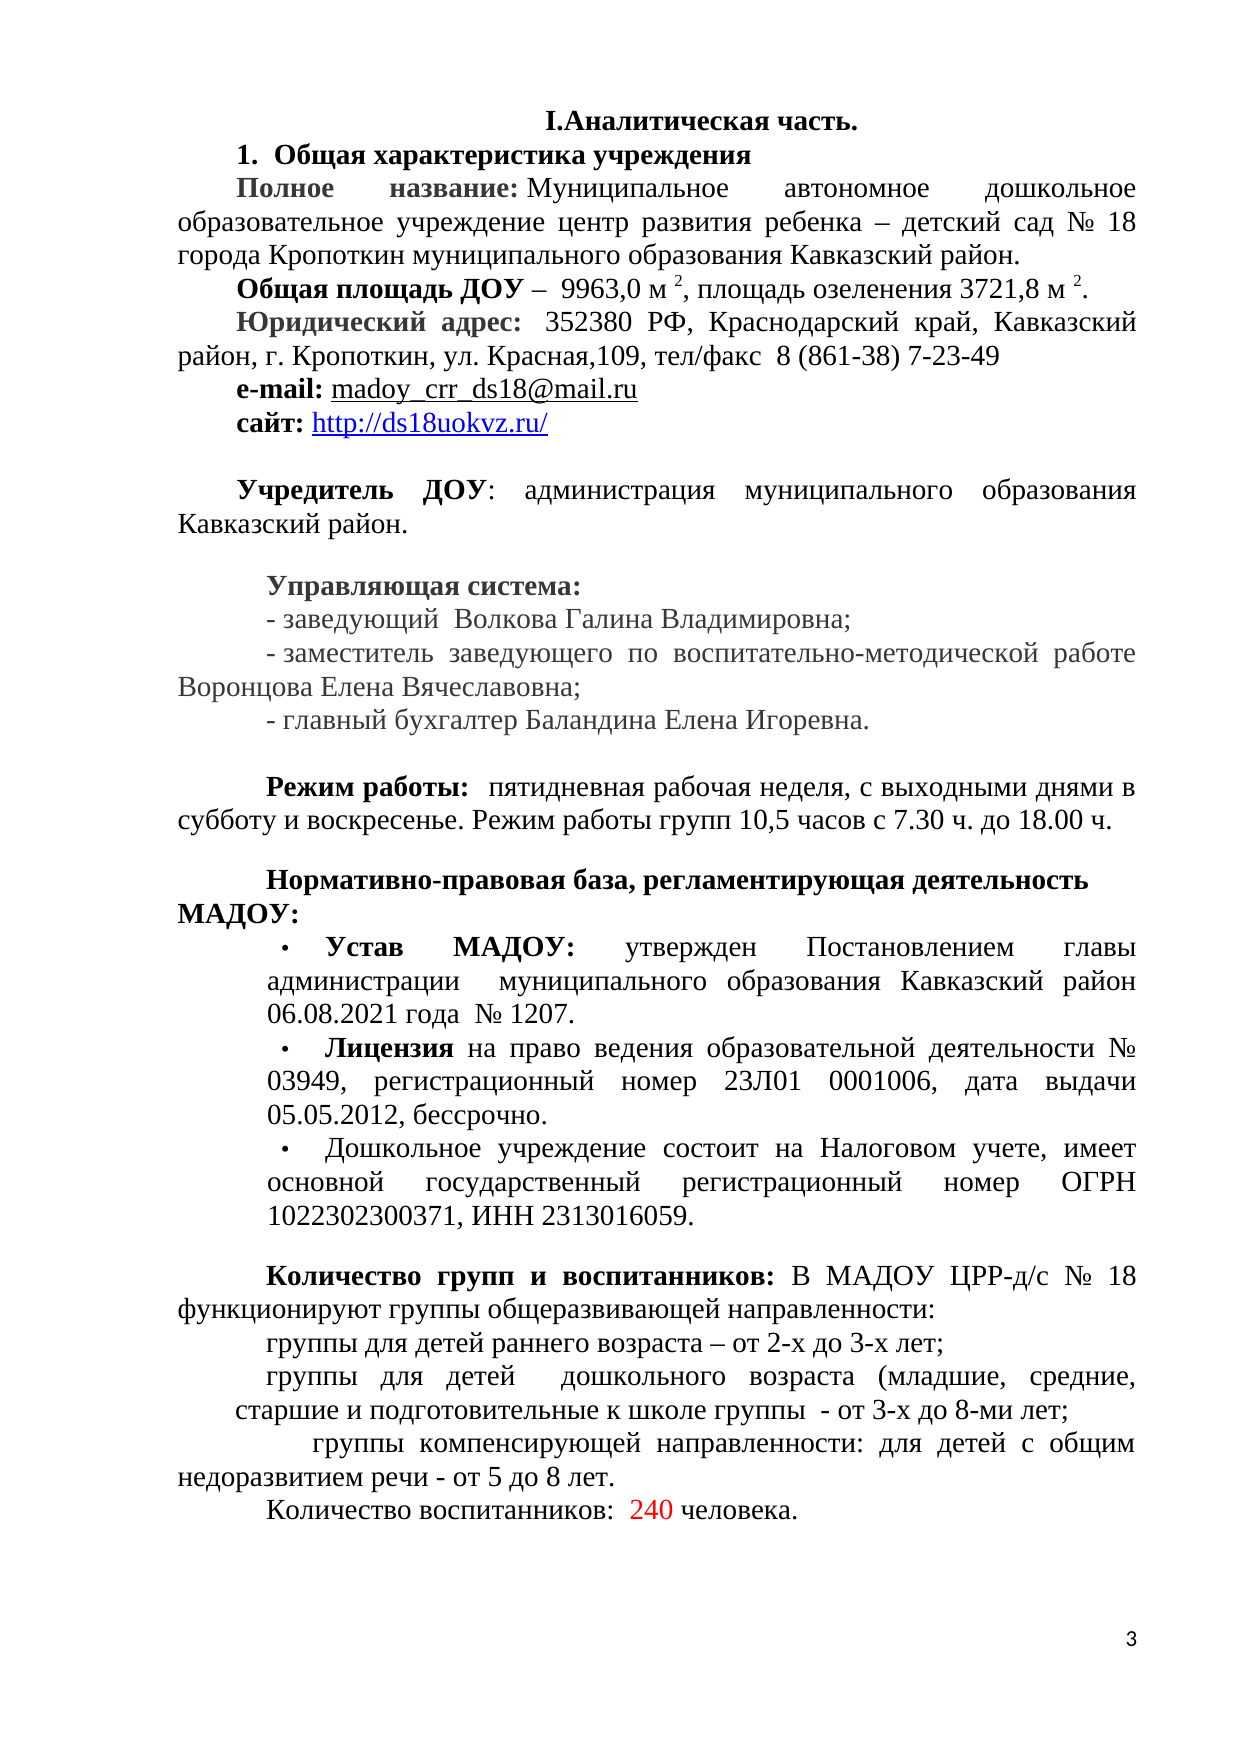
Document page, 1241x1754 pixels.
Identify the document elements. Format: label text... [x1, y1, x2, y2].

text Управляющая система: [177, 568, 1137, 602]
list Устав МАДОУ: утвержден Постановлением главы администрации муниципального образования Кавказский район 06.08.2021 года № 1207. [267, 929, 1137, 1030]
list Лицензия на право ведения образовательной деятельности № 03949, регистрационный номер 23Л01 0001006, дата выдачи 05.05.2012, бессрочно. [267, 1030, 1137, 1131]
text Учредитель ДОУ: администрация муниципального образования Кавказский район. [177, 472, 1137, 539]
text Режим работы: пятидневная рабочая неделя, с выходными днями в субботу и воскресенье. Режим работы групп 10,5 часов с 7.30 ч. до 18.00 ч. [177, 769, 1137, 836]
text Количество групп и воспитанников: В МАДОУ ЦРР-д/с № 18 функционируют группы общеразвивающей направленности: [177, 1258, 1137, 1325]
text I.Аналитическая часть. [177, 103, 1137, 137]
text - заместитель заведующего по воспитательно-методической работе Воронцова Елена Вячеславовна; [177, 635, 1137, 702]
text группы для детей раннего возраста – от 2-х до 3-х лет; [235, 1325, 1137, 1358]
text Общая площадь ДОУ – 2, площадь озеленения 2. [177, 271, 1137, 304]
text Количество воспитанников: 240 человека. [235, 1492, 1137, 1526]
text e-mail: madoy_crr_ds18@mail.ru [177, 372, 1137, 405]
text - главный бухгалтер Баландина Елена Игоревна. [177, 702, 1137, 736]
text группы для детей дошкольного возраста (младшие, средние, старшие и подготовительные к школе группы - от 3-х до 8-ми лет; [235, 1358, 1137, 1425]
list Дошкольное учреждение состоит на Налоговом учете, имеет основной государственный регистрационный номер ОГРН 1022302300371, ИНН 2313016059. [267, 1131, 1137, 1231]
text сайт: http://ds18uokvz.ru/ [177, 405, 1137, 439]
text группы компенсирующей направленности: для детей с общим недоразвитием речи - от 5 до 8 лет. [177, 1425, 1137, 1492]
text Юридический адрес: 352380 РФ, Краснодарский край, Кавказский район, г. Кропоткин, ул. Красная,109, тел/факс 8 (861-38) 7-23-49 [177, 304, 1137, 372]
text Нормативно-правовая база, регламентирующая деятельность МАДОУ: [177, 862, 1137, 929]
text Полное название: Муниципальное автономное дошкольное образовательное учреждение центр развития ребенка – детский сад № 18 города Кропоткин муниципального образования Кавказский район. [177, 170, 1137, 271]
list Общая характеристика учреждения [236, 137, 1137, 170]
text - заведующий Волкова Галина Владимировна; [177, 602, 1137, 635]
